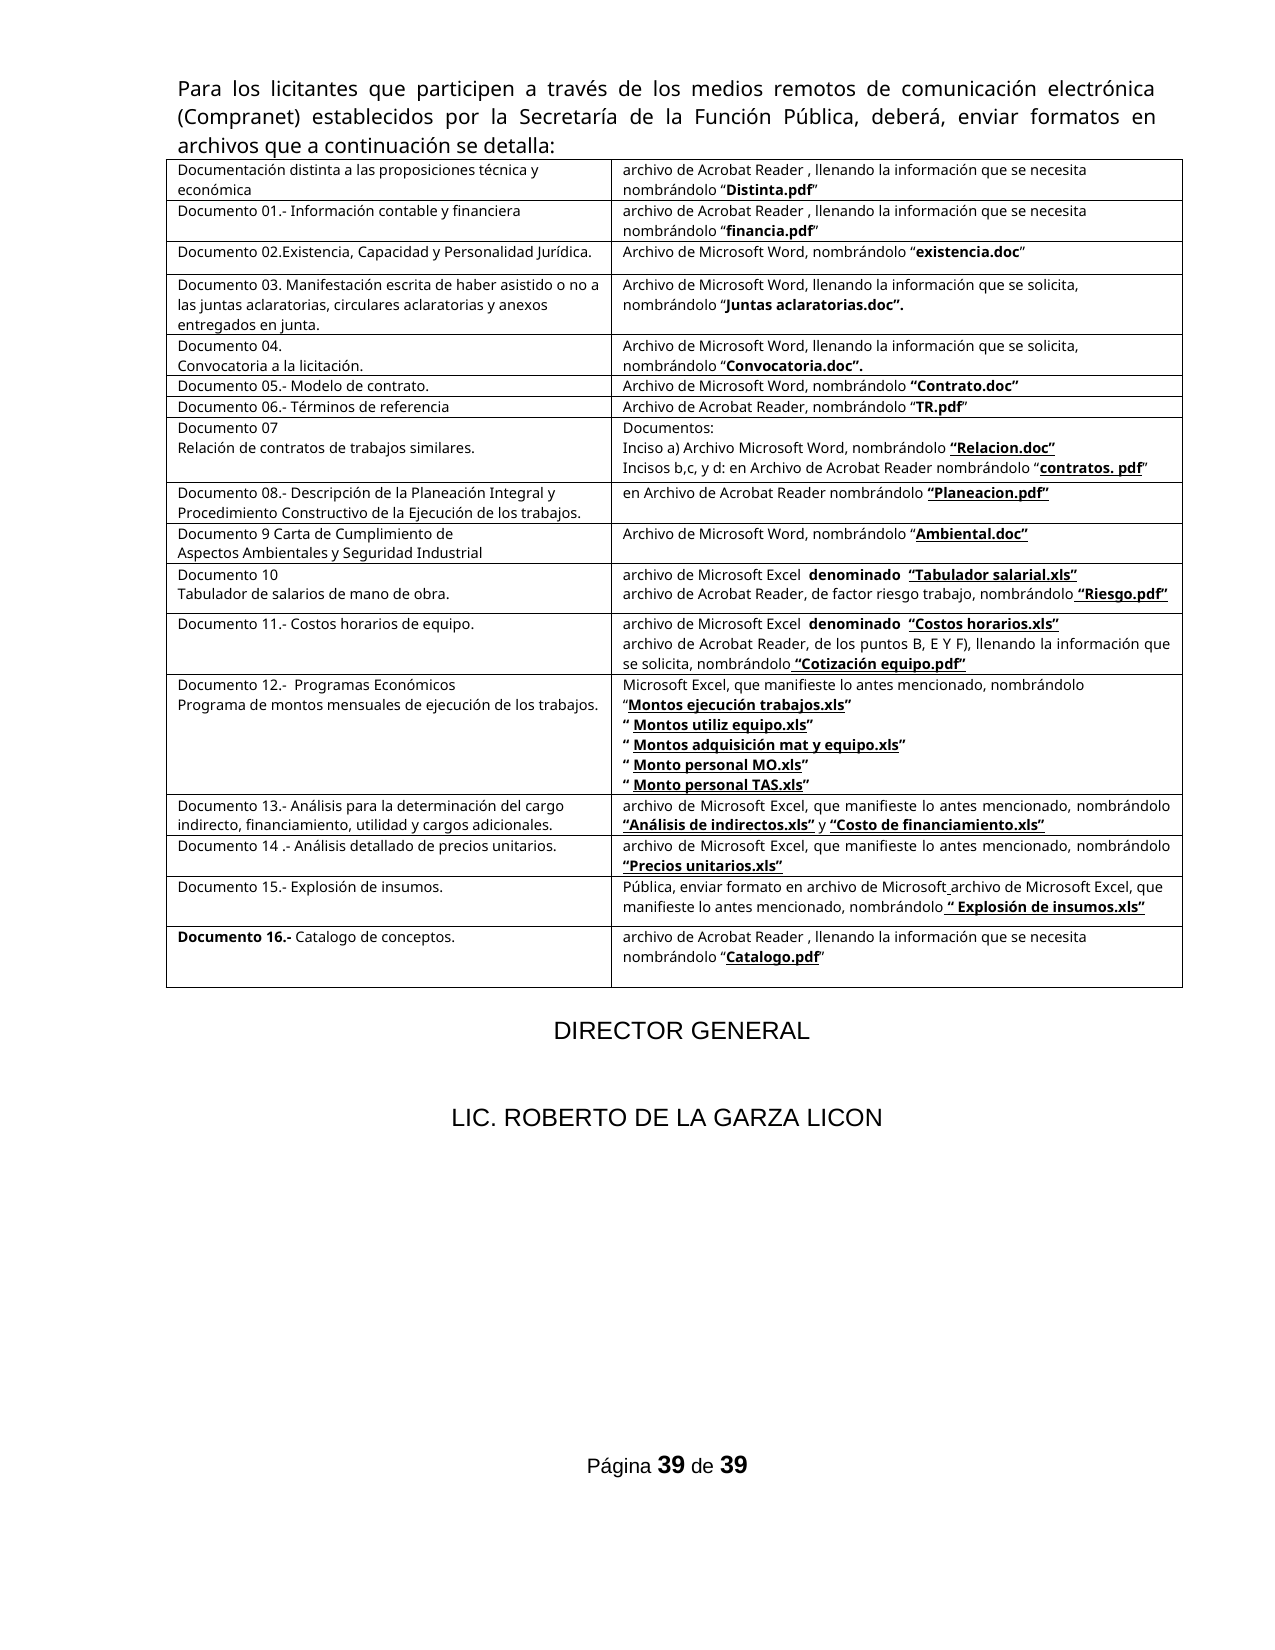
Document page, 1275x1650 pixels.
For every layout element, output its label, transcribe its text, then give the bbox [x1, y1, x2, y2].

table_cell Documento 14 .- Análisis detallado de precios unitarios. [167, 836, 611, 876]
table_cell Archivo de Microsoft Word, llenando la información que se solicita, nombrándolo “Convocatoria.doc”. [612, 335, 1182, 375]
table_cell archivo de Microsoft Excel, que manifieste lo antes mencionado, nombrándolo “Precios unitarios.xls” [612, 836, 1182, 876]
table_cell Documento 07 Relación de contratos de trabajos similares. [167, 418, 611, 482]
table_cell Documento 08.- Descripción de la Planeación Integral y Procedimiento Constructivo de la Ejecución de los trabajos. [167, 483, 611, 522]
table_cell Documento 12.- Programas Económicos Programa de montos mensuales de ejecución de los trabajos. [167, 675, 611, 794]
table_cell Documento 11.- Costos horarios de equipo. [167, 614, 611, 674]
table_cell Microsoft Excel, que manifieste lo antes mencionado, nombrándolo “Montos ejecución trabajos.xls” “ Montos utiliz equipo.xls” “ Montos adquisición mat y equipo.xls” “ Monto personal MO.xls” “ Monto personal TAS.xls” [612, 675, 1182, 794]
table_cell archivo de Acrobat Reader , llenando la información que se necesita nombrándolo “financia.pdf” [612, 201, 1182, 241]
table_cell Documento 10 Tabulador de salarios de mano de obra. [167, 564, 611, 613]
table_cell Pública, enviar formato en archivo de Microsoft archivo de Microsoft Excel, que manifieste lo antes mencionado, nombrándolo “ Explosión de insumos.xls” [612, 877, 1182, 926]
table_cell Archivo de Microsoft Word, nombrándolo “existencia.doc” [612, 242, 1182, 274]
table_cell Documento 01.- Información contable y financiera [167, 201, 611, 241]
table_cell Documento 06.- Términos de referencia [167, 397, 611, 417]
table_cell Documento 05.- Modelo de contrato. [167, 376, 611, 396]
table_header Documentación distinta a las proposiciones técnica y económica [167, 160, 611, 200]
table_cell archivo de Microsoft Excel denominado “Costos horarios.xls” archivo de Acrobat Reader, de los puntos B, E Y F), llenando la información que se solicita, nombrándolo “Cotización equipo.pdf” [612, 614, 1182, 674]
table_cell archivo de Microsoft Excel, que manifieste lo antes mencionado, nombrándolo “Análisis de indirectos.xls” y “Costo de financiamiento.xls” [612, 795, 1182, 835]
table_cell Documento 03. Manifestación escrita de haber asistido o no a las juntas aclaratorias, circulares aclaratorias y anexos entregados en junta. [167, 275, 611, 334]
text Para los licitantes que participen a través de los medios remotos de comunicación electrónica (Compranet) establecidos por la Secretaría de la Función Pública, deberá, enviar formatos en archivos que a continuación se detalla: [177, 74, 1157, 159]
table_cell Archivo de Microsoft Word, llenando la información que se solicita, nombrándolo “Juntas aclaratorias.doc”. [612, 275, 1182, 334]
table_cell archivo de Microsoft Excel denominado “Tabulador salarial.xls” archivo de Acrobat Reader, de factor riesgo trabajo, nombrándolo “Riesgo.pdf” [612, 564, 1182, 613]
table_header archivo de Acrobat Reader , llenando la información que se necesita nombrándolo “Distinta.pdf” [612, 160, 1182, 200]
table_cell Archivo de Microsoft Word, nombrándolo “Contrato.doc” [612, 376, 1182, 396]
table_cell Documento 9 Carta de Cumplimiento de Aspectos Ambientales y Seguridad Industrial [167, 524, 611, 563]
table_header DIRECTOR GENERAL LIC. ROBERTO DE LA GARZA LICON [424, 988, 910, 1131]
table_cell Documento 16.- Catalogo de conceptos. [167, 927, 611, 987]
table_cell Documento 15.- Explosión de insumos. [167, 877, 611, 926]
table_cell Archivo de Acrobat Reader, nombrándolo “TR.pdf” [612, 397, 1182, 417]
table_cell Documento 13.- Análisis para la determinación del cargo indirecto, financiamiento, utilidad y cargos adicionales. [167, 795, 611, 835]
table_cell archivo de Acrobat Reader , llenando la información que se necesita nombrándolo “Catalogo.pdf” [612, 927, 1182, 987]
table_cell en Archivo de Acrobat Reader nombrándolo “Planeacion.pdf” [612, 483, 1182, 522]
table_cell Documento 04. Convocatoria a la licitación. [167, 335, 611, 375]
table_cell Archivo de Microsoft Word, nombrándolo “Ambiental.doc” [612, 524, 1182, 563]
table_cell Documentos: Inciso a) Archivo Microsoft Word, nombrándolo “Relacion.doc” Incisos b,c, y d: en Archivo de Acrobat Reader nombrándolo “contratos. pdf” [612, 418, 1182, 482]
table_cell Documento 02.Existencia, Capacidad y Personalidad Jurídica. [167, 242, 611, 274]
